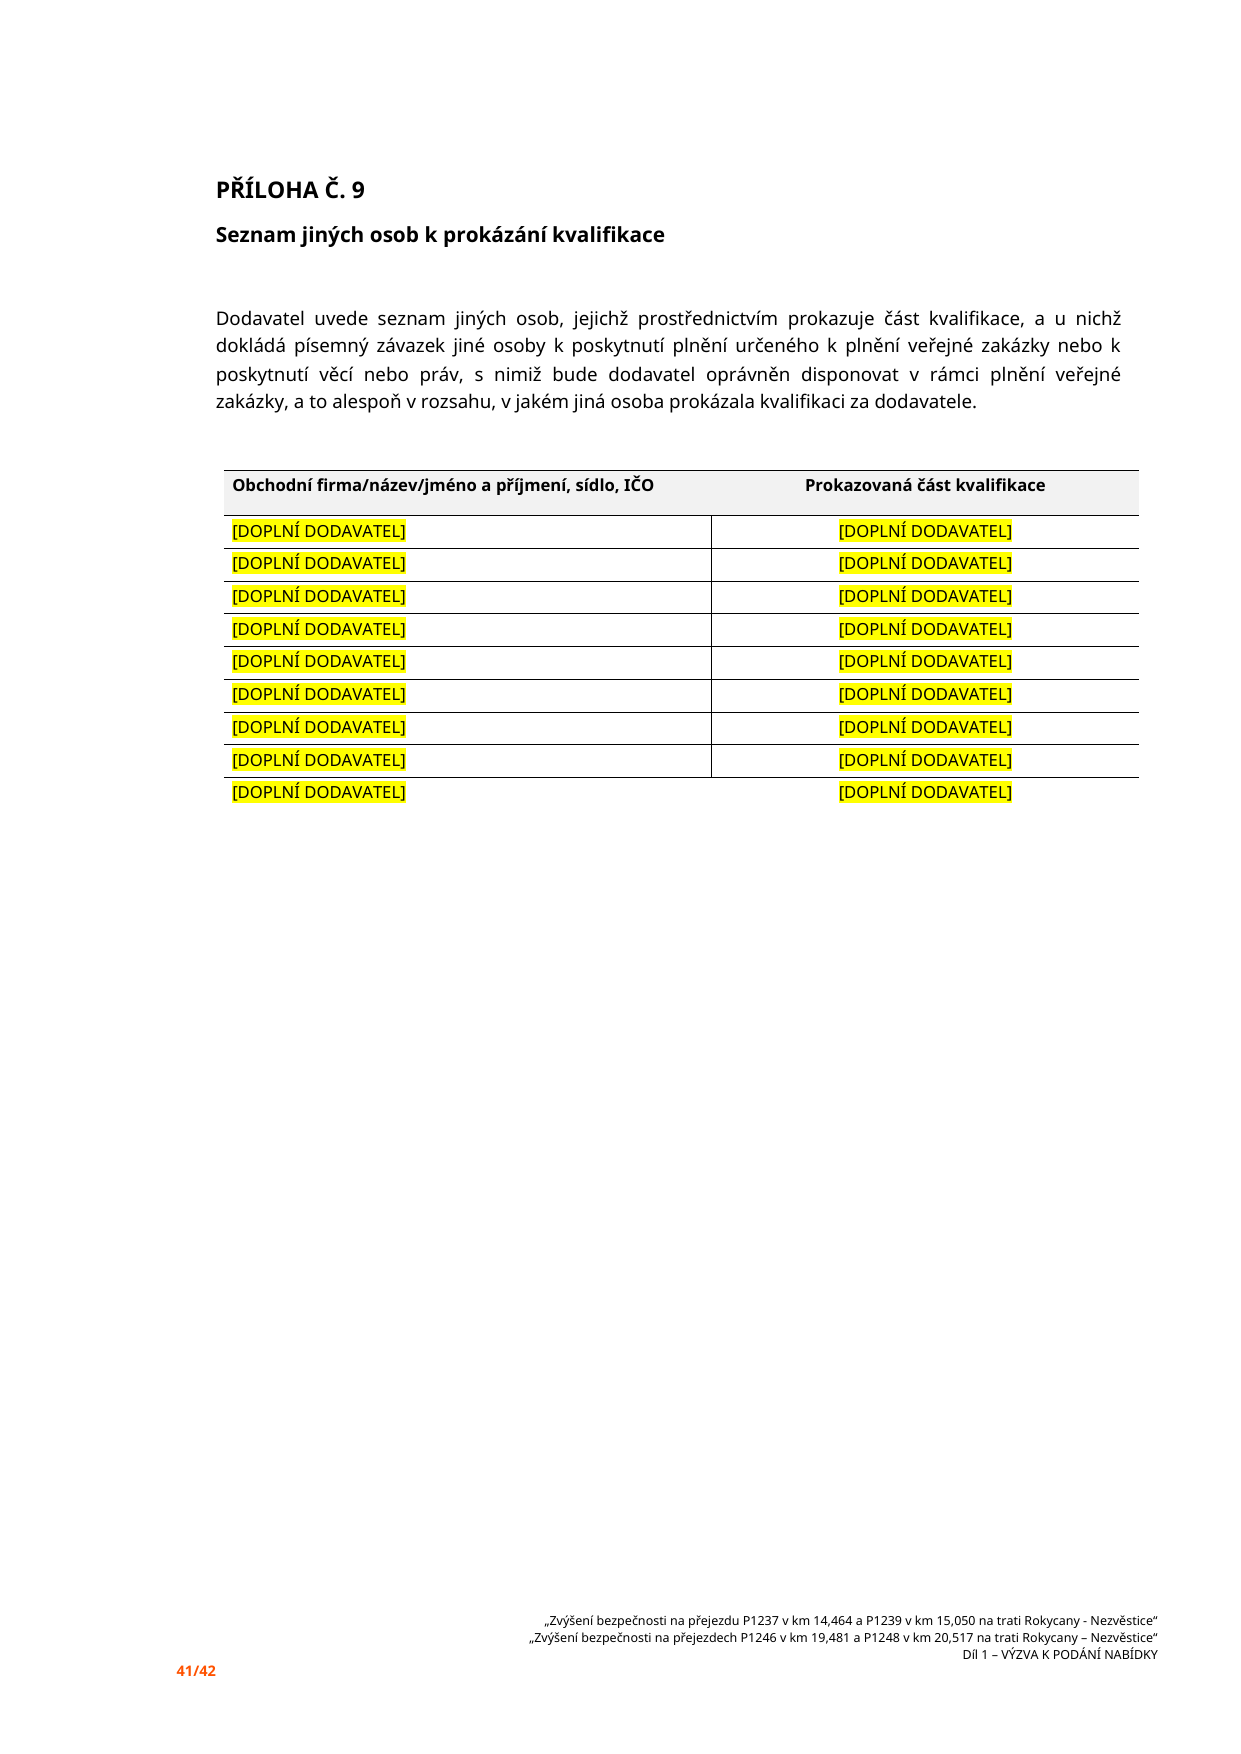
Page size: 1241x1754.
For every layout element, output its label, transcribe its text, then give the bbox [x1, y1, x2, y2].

table_cell [DOPLNÍ DODAVATEL] [712, 680, 1139, 711]
table_cell [DOPLNÍ DODAVATEL] [224, 582, 711, 613]
table_cell [DOPLNÍ DODAVATEL] [224, 745, 711, 777]
table_cell [DOPLNÍ DODAVATEL] [224, 778, 711, 809]
table_header Obchodní firma/název/jméno a příjmení, sídlo, IČO [224, 471, 711, 515]
table_cell [DOPLNÍ DODAVATEL] [711, 778, 1139, 809]
text Seznam jiných osob k prokázání kvalifikace [216, 221, 1122, 249]
table_cell [DOPLNÍ DODAVATEL] [712, 745, 1139, 777]
text Příloha č. 9 [216, 174, 1122, 205]
table_header Prokazovaná část kvalifikace [711, 471, 1139, 515]
table_cell [DOPLNÍ DODAVATEL] [224, 549, 711, 581]
table_cell [DOPLNÍ DODAVATEL] [224, 647, 711, 679]
table_cell [DOPLNÍ DODAVATEL] [712, 614, 1139, 646]
table_cell [DOPLNÍ DODAVATEL] [712, 713, 1139, 744]
table_cell [DOPLNÍ DODAVATEL] [712, 549, 1139, 581]
table_cell [DOPLNÍ DODAVATEL] [712, 647, 1139, 679]
text Dodavatel uvede seznam jiných osob, jejichž prostřednictvím prokazuje část kvalifikace, a u nichž dokládá písemný závazek jiné osoby k poskytnutí plnění určeného k plnění veřejné zakázky nebo k poskytnutí věcí nebo práv, s nimiž bude dodavatel oprávněn disponovat v rámci plnění veřejné zakázky, a to alespoň v rozsahu, v jakém jiná osoba prokázala kvalifikaci za dodavatele. [216, 305, 1122, 414]
table_cell [DOPLNÍ DODAVATEL] [712, 516, 1139, 548]
table_cell [DOPLNÍ DODAVATEL] [224, 713, 711, 744]
table_cell [DOPLNÍ DODAVATEL] [712, 582, 1139, 613]
table_cell [DOPLNÍ DODAVATEL] [224, 680, 711, 711]
table_cell [DOPLNÍ DODAVATEL] [224, 516, 711, 548]
table_cell [DOPLNÍ DODAVATEL] [224, 614, 711, 646]
